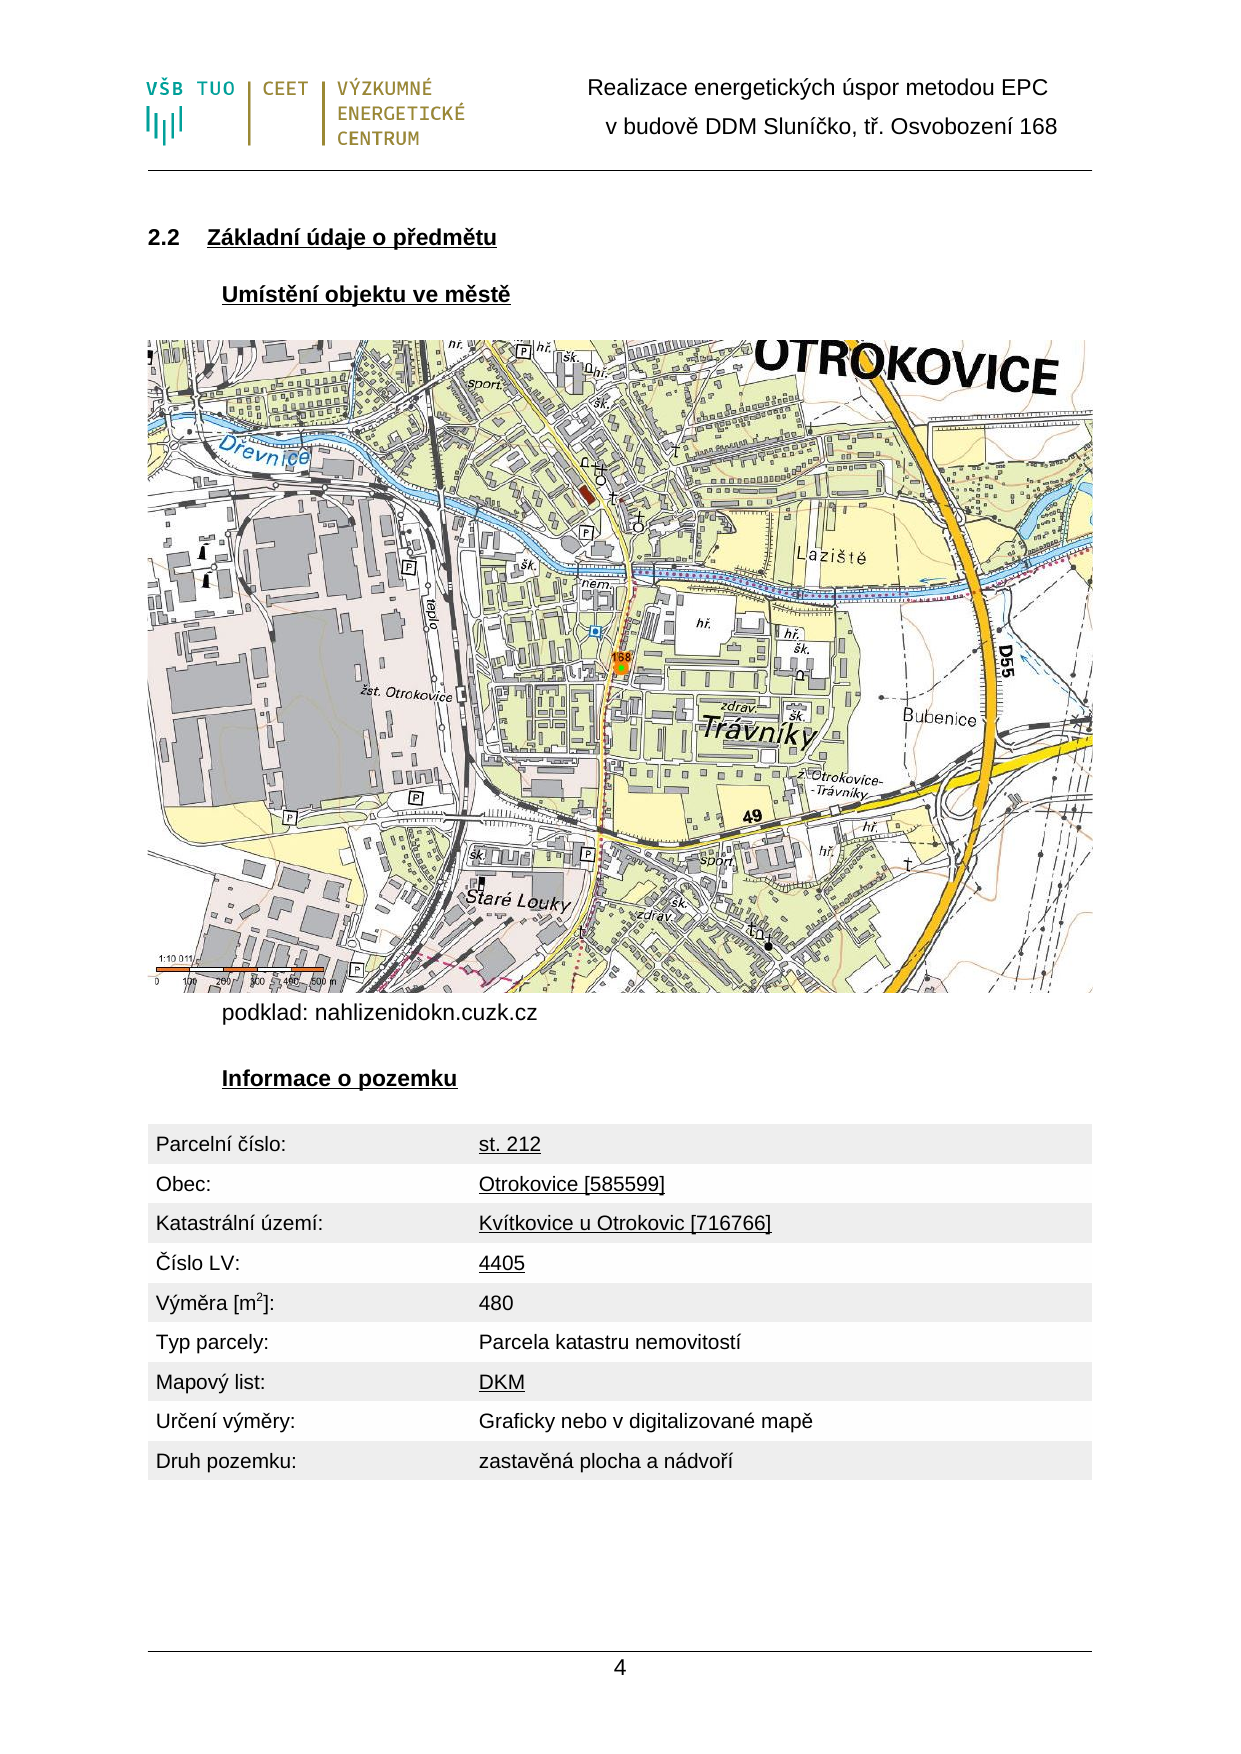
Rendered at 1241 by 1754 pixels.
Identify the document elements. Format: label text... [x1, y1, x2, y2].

table_cell Číslo LV: [148, 1243, 471, 1282]
text Umístění objektu ve městě [148, 275, 1092, 308]
table_cell 480 [471, 1283, 1092, 1322]
table_cell zastavěná plocha a nádvoří [471, 1441, 1092, 1480]
text Informace o pozemku [148, 1058, 1092, 1091]
picture [128, 73, 489, 163]
table_cell Výměra [m2]: [148, 1283, 471, 1322]
table_cell Typ parcely: [148, 1322, 471, 1362]
table_cell Parcela katastru nemovitostí [471, 1322, 1092, 1362]
table_cell Otrokovice [585599] [471, 1164, 1092, 1203]
text podklad: nahlizenidokn.cuzk.cz [148, 993, 1092, 1026]
table_header st. 212 [471, 1124, 1092, 1164]
table_cell DKM [471, 1362, 1092, 1401]
picture [147, 340, 1093, 993]
table_cell 4405 [471, 1243, 1092, 1282]
text Základní údaje o předmětu [148, 224, 1092, 250]
table_cell Kvítkovice u Otrokovic [716766] [471, 1203, 1092, 1243]
table_cell Druh pozemku: [148, 1441, 471, 1480]
table_cell Určení výměry: [148, 1401, 471, 1441]
table_cell Graficky nebo v digitalizované mapě [471, 1401, 1092, 1441]
table_header Parcelní číslo: [148, 1124, 471, 1164]
table_cell Katastrální území: [148, 1203, 471, 1243]
table_cell Mapový list: [148, 1362, 471, 1401]
table_cell Obec: [148, 1164, 471, 1203]
